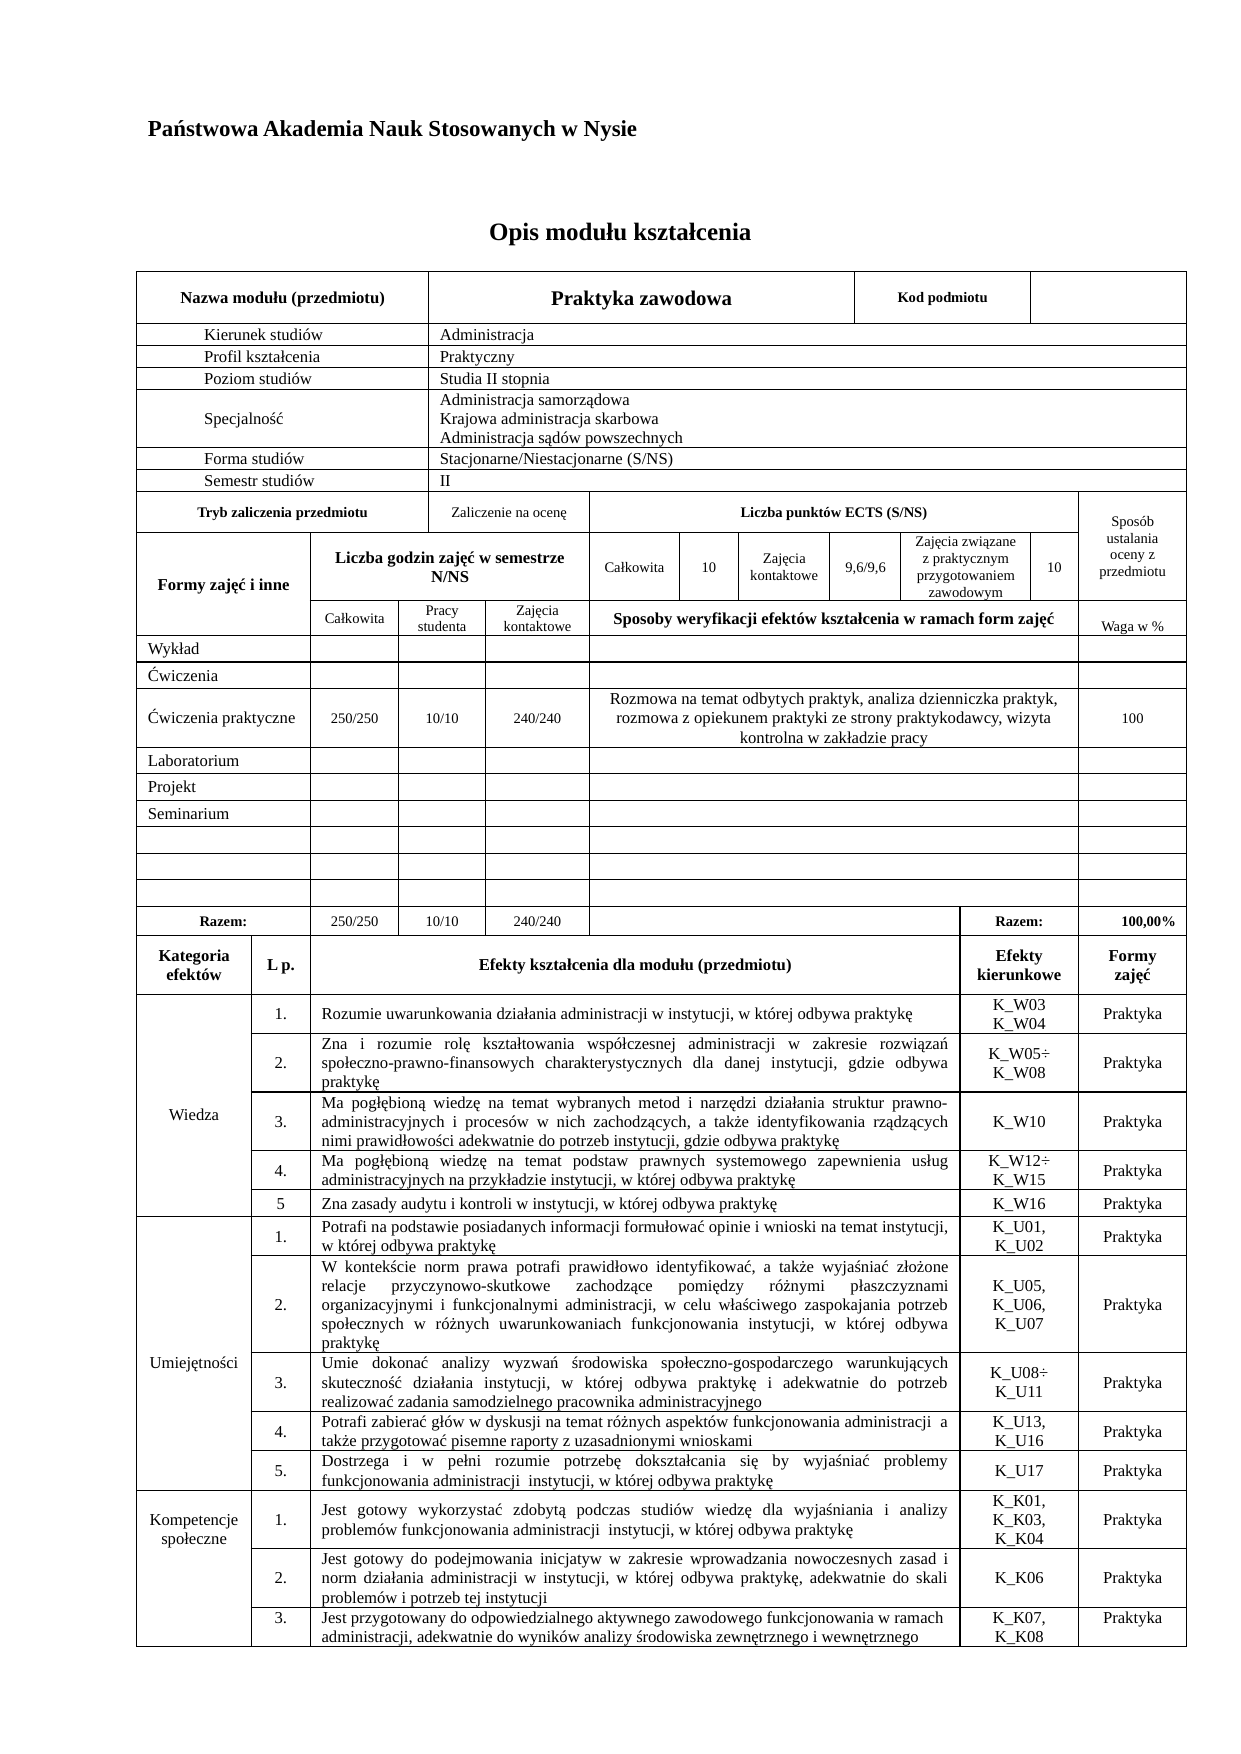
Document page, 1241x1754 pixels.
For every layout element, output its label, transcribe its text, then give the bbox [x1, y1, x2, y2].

table_cell [399, 663, 485, 688]
table_cell Kategoria efektów [137, 936, 251, 993]
table_cell 5. [252, 1451, 310, 1489]
table_cell Semestr studiów [137, 470, 428, 491]
table_cell Praktyka [1079, 995, 1186, 1033]
table_cell K_W05÷ K_W08 [961, 1034, 1078, 1091]
table_cell W kontekście norm prawa potrafi prawidłowo identyfikować, a także wyjaśniać złożone relacje przyczynowo-skutkowe zachodzące pomiędzy różnymi płaszczyznami organizacyjnymi i funkcjonalnymi administracji, w celu właściwego zaspokajania potrzeb społecznych w różnych uwarunkowaniach funkcjonowania instytucji, w której odbywa praktykę [311, 1256, 959, 1352]
table_cell 10 [680, 533, 738, 600]
table_cell Zna i rozumie rolę kształtowania współczesnej administracji w zakresie rozwiązań społeczno-prawno-finansowych charakterystycznych dla danej instytucji, gdzie odbywa praktykę [311, 1034, 959, 1091]
table_cell Kompetencje społeczne [137, 1491, 251, 1646]
table_cell [590, 774, 1078, 800]
table_cell K_W10 [961, 1093, 1078, 1150]
table_cell Poziom studiów [137, 368, 428, 389]
table_cell 10/10 [399, 907, 485, 935]
table_cell Rozumie uwarunkowania działania administracji w instytucji, w której odbywa praktykę [311, 995, 959, 1033]
table_header [1031, 272, 1186, 323]
table_cell Zajęcia kontaktowe [739, 533, 829, 600]
table_cell K_W03 K_W04 [961, 995, 1078, 1033]
table_cell Praktyka [1079, 1190, 1186, 1216]
table_cell Sposób ustalania oceny z przedmiotu [1079, 492, 1186, 600]
table_cell Jest gotowy do podejmowania inicjatyw w zakresie wprowadzania nowoczesnych zasad i norm działania administracji w instytucji, w której odbywa praktykę, adekwatnie do skali problemów i potrzeb tej instytucji [311, 1549, 959, 1607]
table_cell Wiedza [137, 995, 251, 1216]
table_cell Jest gotowy wykorzystać zdobytą podczas studiów wiedzę dla wyjaśniania i analizy problemów funkcjonowania administracji instytucji, w której odbywa praktykę [311, 1491, 959, 1548]
table_cell Praktyczny [429, 346, 1186, 367]
table_cell [1079, 663, 1186, 688]
table_cell [486, 748, 589, 773]
table_cell Specjalność [137, 390, 428, 447]
table_cell Praktyka [1079, 1451, 1186, 1489]
table_cell Razem: [137, 907, 310, 935]
table_cell [311, 748, 398, 773]
table_cell [399, 748, 485, 773]
table_cell [137, 827, 310, 853]
table_cell [590, 663, 1078, 688]
table_cell [311, 636, 398, 661]
table_cell Ma pogłębioną wiedzę na temat podstaw prawnych systemowego zapewnienia usług administracyjnych na przykładzie instytucji, w której odbywa praktykę [311, 1151, 959, 1189]
table_cell Profil kształcenia [137, 346, 428, 367]
table_cell Praktyka [1079, 1151, 1186, 1189]
table_cell K_U01, K_U02 [961, 1217, 1078, 1255]
table_cell [590, 801, 1078, 826]
table_cell [1079, 748, 1186, 773]
table_cell Dostrzega i w pełni rozumie potrzebę dokształcania się by wyjaśniać problemy funkcjonowania administracji instytucji, w której odbywa praktykę [311, 1451, 959, 1489]
table_cell 3. [252, 1093, 310, 1150]
table_cell [590, 827, 1078, 853]
table_cell Praktyka [1079, 1353, 1186, 1411]
table_cell Zajęcia związane z praktycznym przygotowaniem zawodowym [901, 533, 1030, 600]
table_cell K_W12÷ K_W15 [961, 1151, 1078, 1189]
table_header Praktyka zawodowa [429, 272, 854, 323]
table_cell 10 [1031, 533, 1078, 600]
table_cell K_U17 [961, 1451, 1078, 1489]
table_header Nazwa modułu (przedmiotu) [137, 272, 428, 323]
table_cell [486, 663, 589, 688]
table_header Kod podmiotu [855, 272, 1030, 323]
table_cell Sposoby weryfikacji efektów kształcenia w ramach form zajęć [590, 601, 1078, 635]
table_cell Ćwiczenia [137, 663, 310, 688]
table_cell Praktyka [1079, 1034, 1186, 1091]
table_cell Seminarium [137, 801, 310, 826]
table_cell Umie dokonać analizy wyzwań środowiska społeczno-gospodarczego warunkujących skuteczność działania instytucji, w której odbywa praktykę i adekwatnie do potrzeb realizować zadania samodzielnego pracownika administracyjnego [311, 1353, 959, 1411]
table_cell II [429, 470, 1186, 491]
table_cell [590, 907, 959, 935]
table_cell Praktyka [1079, 1549, 1186, 1607]
table_cell [486, 774, 589, 800]
table_cell Studia II stopnia [429, 368, 1186, 389]
table_cell [486, 880, 589, 906]
table_cell [311, 880, 398, 906]
table_cell 240/240 [486, 689, 589, 747]
table_cell 3. [252, 1608, 310, 1646]
table_cell [399, 827, 485, 853]
table_cell Ma pogłębioną wiedzę na temat wybranych metod i narzędzi działania struktur prawno-administracyjnych i procesów w nich zachodzących, a także identyfikowania rządzących nimi prawidłowości adekwatnie do potrzeb instytucji, gdzie odbywa praktykę [311, 1093, 959, 1150]
table_cell [1079, 636, 1186, 661]
table_cell Stacjonarne/Niestacjonarne (S/NS) [429, 448, 1186, 469]
table_cell [399, 774, 485, 800]
table_cell 100 [1079, 689, 1186, 747]
table_cell [1079, 827, 1186, 853]
table_cell [486, 854, 589, 879]
table_cell Praktyka [1079, 1256, 1186, 1352]
table_cell Waga w % [1079, 601, 1186, 635]
table_cell [137, 854, 310, 879]
table_cell 4. [252, 1151, 310, 1189]
table_cell 250/250 [311, 907, 398, 935]
table_cell [590, 880, 1078, 906]
table_cell [137, 880, 310, 906]
table_cell 5 [252, 1190, 310, 1216]
table_cell [486, 636, 589, 661]
table_cell [1079, 801, 1186, 826]
table_cell [486, 801, 589, 826]
table_cell Wykład [137, 636, 310, 661]
table_cell Tryb zaliczenia przedmiotu [137, 492, 428, 532]
table_cell 2. [252, 1034, 310, 1091]
table_cell [590, 636, 1078, 661]
table_cell 1. [252, 1217, 310, 1255]
table_cell Razem: [961, 907, 1078, 935]
table_cell Zaliczenie na ocenę [429, 492, 589, 532]
table_cell 240/240 [486, 907, 589, 935]
table_cell [590, 748, 1078, 773]
table_cell [1079, 854, 1186, 879]
table_cell [311, 827, 398, 853]
table_cell Forma studiów [137, 448, 428, 469]
table_cell Potrafi na podstawie posiadanych informacji formułować opinie i wnioski na temat instytucji, w której odbywa praktykę [311, 1217, 959, 1255]
table_cell Całkowita [311, 601, 398, 635]
table_cell 4. [252, 1412, 310, 1450]
table_cell [399, 801, 485, 826]
table_cell Całkowita [590, 533, 679, 600]
table_cell [399, 880, 485, 906]
table_cell Praktyka [1079, 1491, 1186, 1548]
table_cell K_U05, K_U06, K_U07 [961, 1256, 1078, 1352]
table_cell Administracja samorządowa Krajowa administracja skarbowa Administracja sądów powszechnych [429, 390, 1186, 447]
table_cell 100,00% [1079, 907, 1186, 935]
table_cell [486, 827, 589, 853]
table_cell Liczba godzin zajęć w semestrze N/NS [311, 533, 589, 600]
table_cell 2. [252, 1549, 310, 1607]
table_cell L p. [252, 936, 310, 993]
table_cell [311, 854, 398, 879]
table_cell [311, 801, 398, 826]
table_cell Efekty kierunkowe [961, 936, 1078, 993]
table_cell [311, 1608, 959, 1646]
table_cell K_U08÷ K_U11 [961, 1353, 1078, 1411]
table_cell Projekt [137, 774, 310, 800]
table_cell [311, 663, 398, 688]
table_cell Praktyka [1079, 1412, 1186, 1450]
table_cell Pracy studenta [399, 601, 485, 635]
table_cell Potrafi zabierać głów w dyskusji na temat różnych aspektów funkcjonowania administracji a także przygotować pisemne raporty z uzasadnionymi wnioskami [311, 1412, 959, 1450]
table_cell [1079, 774, 1186, 800]
table_cell [399, 636, 485, 661]
table_cell Umiejętności [137, 1217, 251, 1489]
table_cell 1. [252, 1491, 310, 1548]
table_cell 2. [252, 1256, 310, 1352]
table_cell 3. [252, 1353, 310, 1411]
table_cell 10/10 [399, 689, 485, 747]
table_cell Praktyka [1079, 1217, 1186, 1255]
table_cell Praktyka [1079, 1093, 1186, 1150]
table_cell [311, 774, 398, 800]
table_cell 1. [252, 995, 310, 1033]
table_cell [590, 854, 1078, 879]
table_cell Laboratorium [137, 748, 310, 773]
table_cell Efekty kształcenia dla modułu (przedmiotu) [311, 936, 959, 993]
table_cell Rozmowa na temat odbytych praktyk, analiza dzienniczka praktyk, rozmowa z opiekunem praktyki ze strony praktykodawcy, wizyta kontrolna w zakładzie pracy [590, 689, 1078, 747]
table_cell [399, 854, 485, 879]
table_cell K_K01, K_K03, K_K04 [961, 1491, 1078, 1548]
text Państwowa Akademia Nauk Stosowanych w Nysie [148, 115, 1092, 141]
table_cell K_K06 [961, 1549, 1078, 1607]
table_cell Liczba punktów ECTS (S/NS) [590, 492, 1078, 532]
table_cell K_K07, K_K08 [961, 1608, 1078, 1646]
table_cell Formy zajęć [1079, 936, 1186, 993]
table_cell Zajęcia kontaktowe [486, 601, 589, 635]
table_cell Praktyka [1079, 1608, 1186, 1646]
text Opis modułu kształcenia [148, 217, 1092, 246]
table_cell Administracja [429, 324, 1186, 345]
table_cell Formy zajęć i inne [137, 533, 310, 635]
table_cell 9,6/9,6 [830, 533, 900, 600]
table_cell [1079, 880, 1186, 906]
table_cell 250/250 [311, 689, 398, 747]
table_cell K_U13, K_U16 [961, 1412, 1078, 1450]
table_cell Kierunek studiów [137, 324, 428, 345]
table_cell Zna zasady audytu i kontroli w instytucji, w której odbywa praktykę [311, 1190, 959, 1216]
table_cell Ćwiczenia praktyczne [137, 689, 310, 747]
table_cell K_W16 [961, 1190, 1078, 1216]
